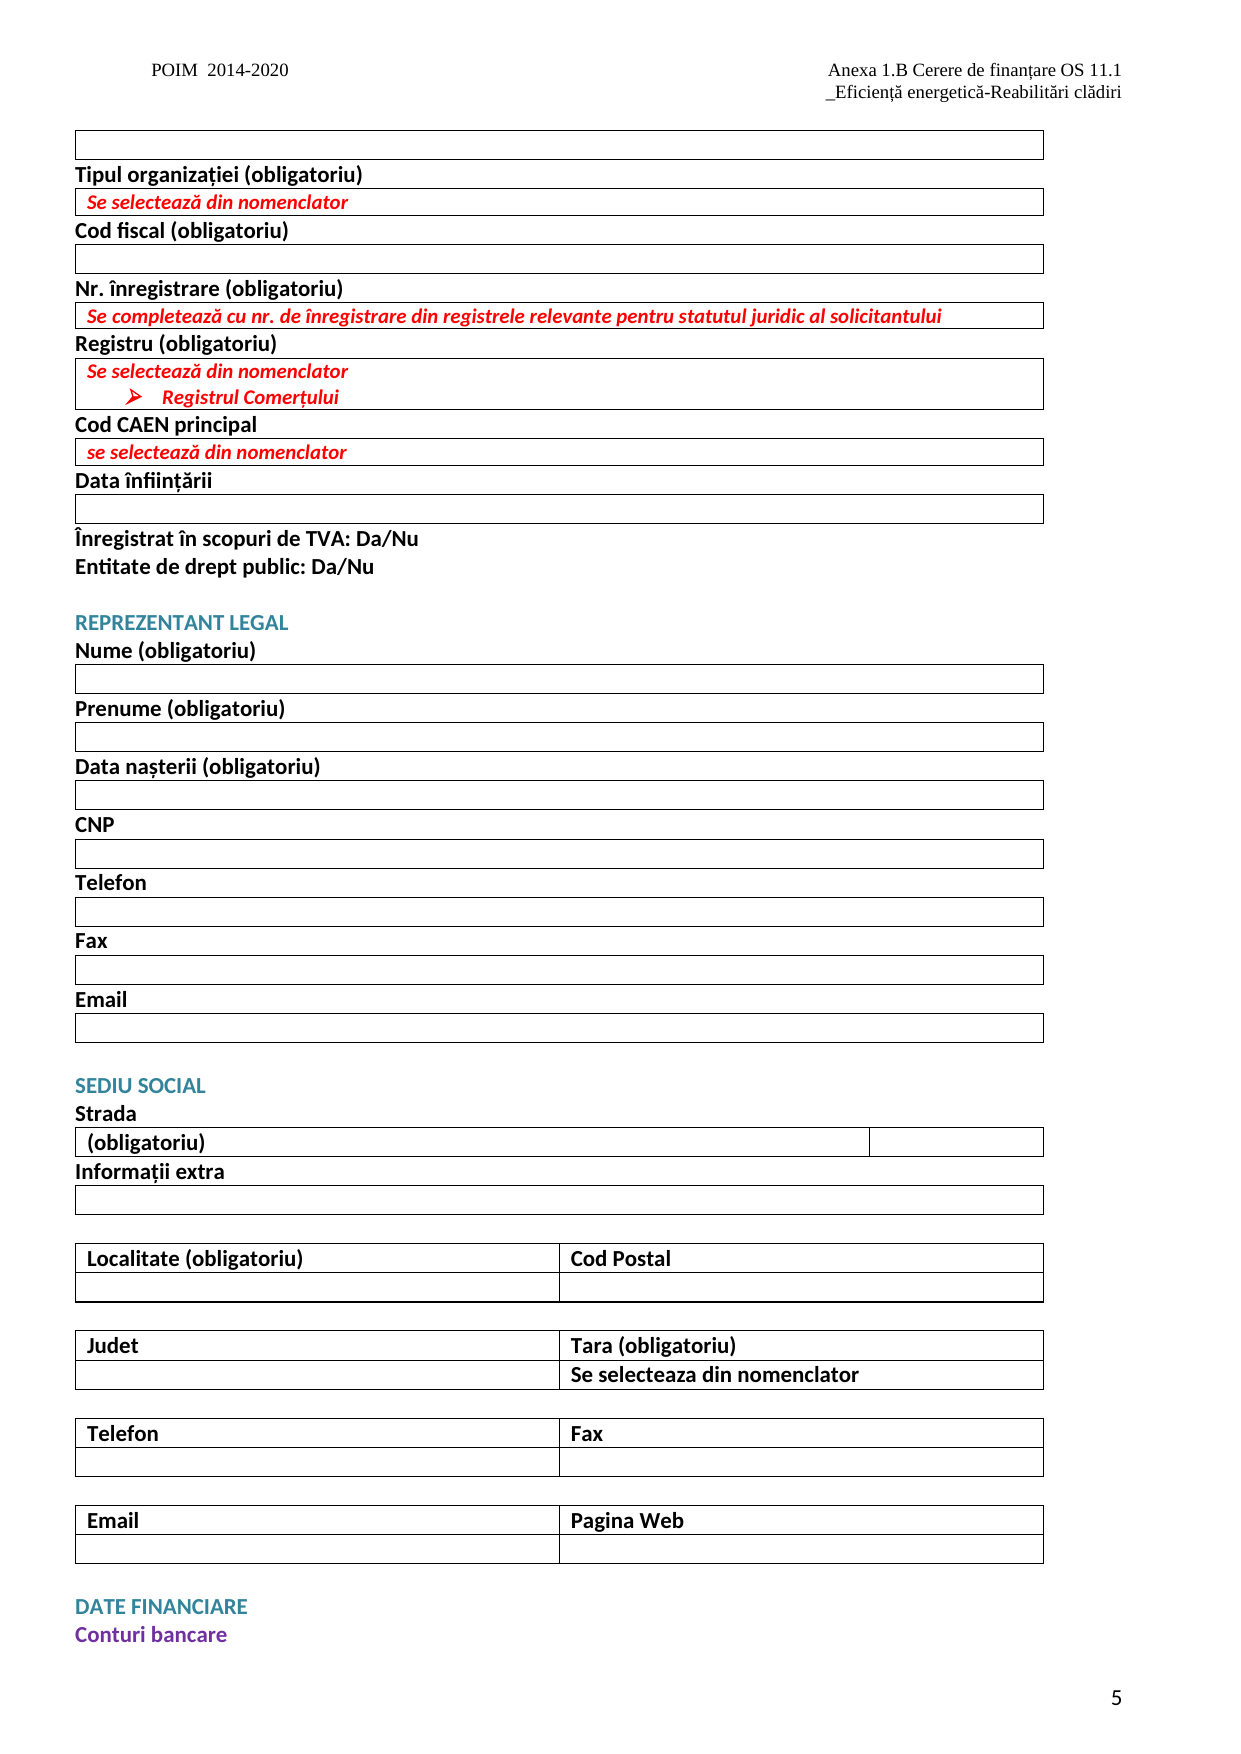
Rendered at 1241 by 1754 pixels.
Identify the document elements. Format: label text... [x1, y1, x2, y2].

text Email [75, 985, 1122, 1013]
text Înregistrat în scopuri de TVA: Da/Nu [75, 524, 1122, 552]
text Prenume (obligatoriu) [75, 694, 1122, 722]
text Conturi bancare [75, 1620, 1122, 1648]
table_header [76, 245, 1043, 273]
text Telefon [75, 868, 1122, 897]
table_cell [76, 1535, 559, 1563]
table_header Telefon [76, 1419, 559, 1447]
table_cell Se selecteaza din nomenclator [560, 1361, 1043, 1388]
table_header [76, 665, 1043, 693]
table_header [76, 1014, 1043, 1042]
text Registru (obligatoriu) [75, 329, 1122, 357]
table_cell [76, 1361, 559, 1388]
text Data înființării [75, 466, 1122, 494]
table_cell [560, 1273, 1043, 1301]
text Data nașterii (obligatoriu) [75, 752, 1122, 780]
text REPREZENTANT LEGAL [75, 608, 1122, 636]
table_header Cod Postal [560, 1244, 1043, 1272]
table_header Pagina Web [560, 1506, 1043, 1534]
text SEDIU SOCIAL [75, 1071, 1122, 1099]
table_header [76, 131, 1043, 159]
table_header Judet [76, 1331, 559, 1359]
table_header [76, 495, 1043, 523]
text DATE FINANCIARE [75, 1592, 1122, 1620]
table_header Se completează cu nr. de înregistrare din registrele relevante pentru statutul juridic al solicitantului [76, 303, 1043, 328]
table_header Localitate (obligatoriu) [76, 1244, 559, 1272]
table_cell [560, 1448, 1043, 1476]
table_cell [76, 1448, 559, 1476]
table_header [76, 840, 1043, 867]
table_header Se selectează din nomenclator [76, 189, 1043, 215]
text Fax [75, 927, 1122, 955]
table_header [76, 898, 1043, 926]
text Strada [75, 1099, 1122, 1127]
text Tipul organizației (obligatoriu) [75, 160, 1122, 188]
table_header (obligatoriu) [76, 1128, 869, 1156]
text Nr. înregistrare (obligatoriu) [75, 274, 1122, 302]
text CNP [75, 810, 1122, 838]
table_header Fax [560, 1419, 1043, 1447]
text Cod fiscal (obligatoriu) [75, 216, 1122, 244]
table_header Tara (obligatoriu) [560, 1331, 1043, 1359]
table_header [76, 956, 1043, 984]
table_cell [560, 1535, 1043, 1563]
table_header se selectează din nomenclator [76, 439, 1043, 465]
table_header [870, 1128, 1043, 1156]
table_header [76, 781, 1043, 809]
table_header [76, 1186, 1043, 1214]
table_header [76, 723, 1043, 751]
table_header Se selectează din nomenclator Registrul Comerțului [76, 359, 1043, 409]
table_cell [76, 1273, 559, 1301]
text Nume (obligatoriu) [75, 636, 1122, 664]
text Informații extra [75, 1157, 1122, 1185]
text Entitate de drept public: Da/Nu [75, 552, 1122, 580]
table_header Email [76, 1506, 559, 1534]
text Cod CAEN principal [75, 410, 1122, 438]
